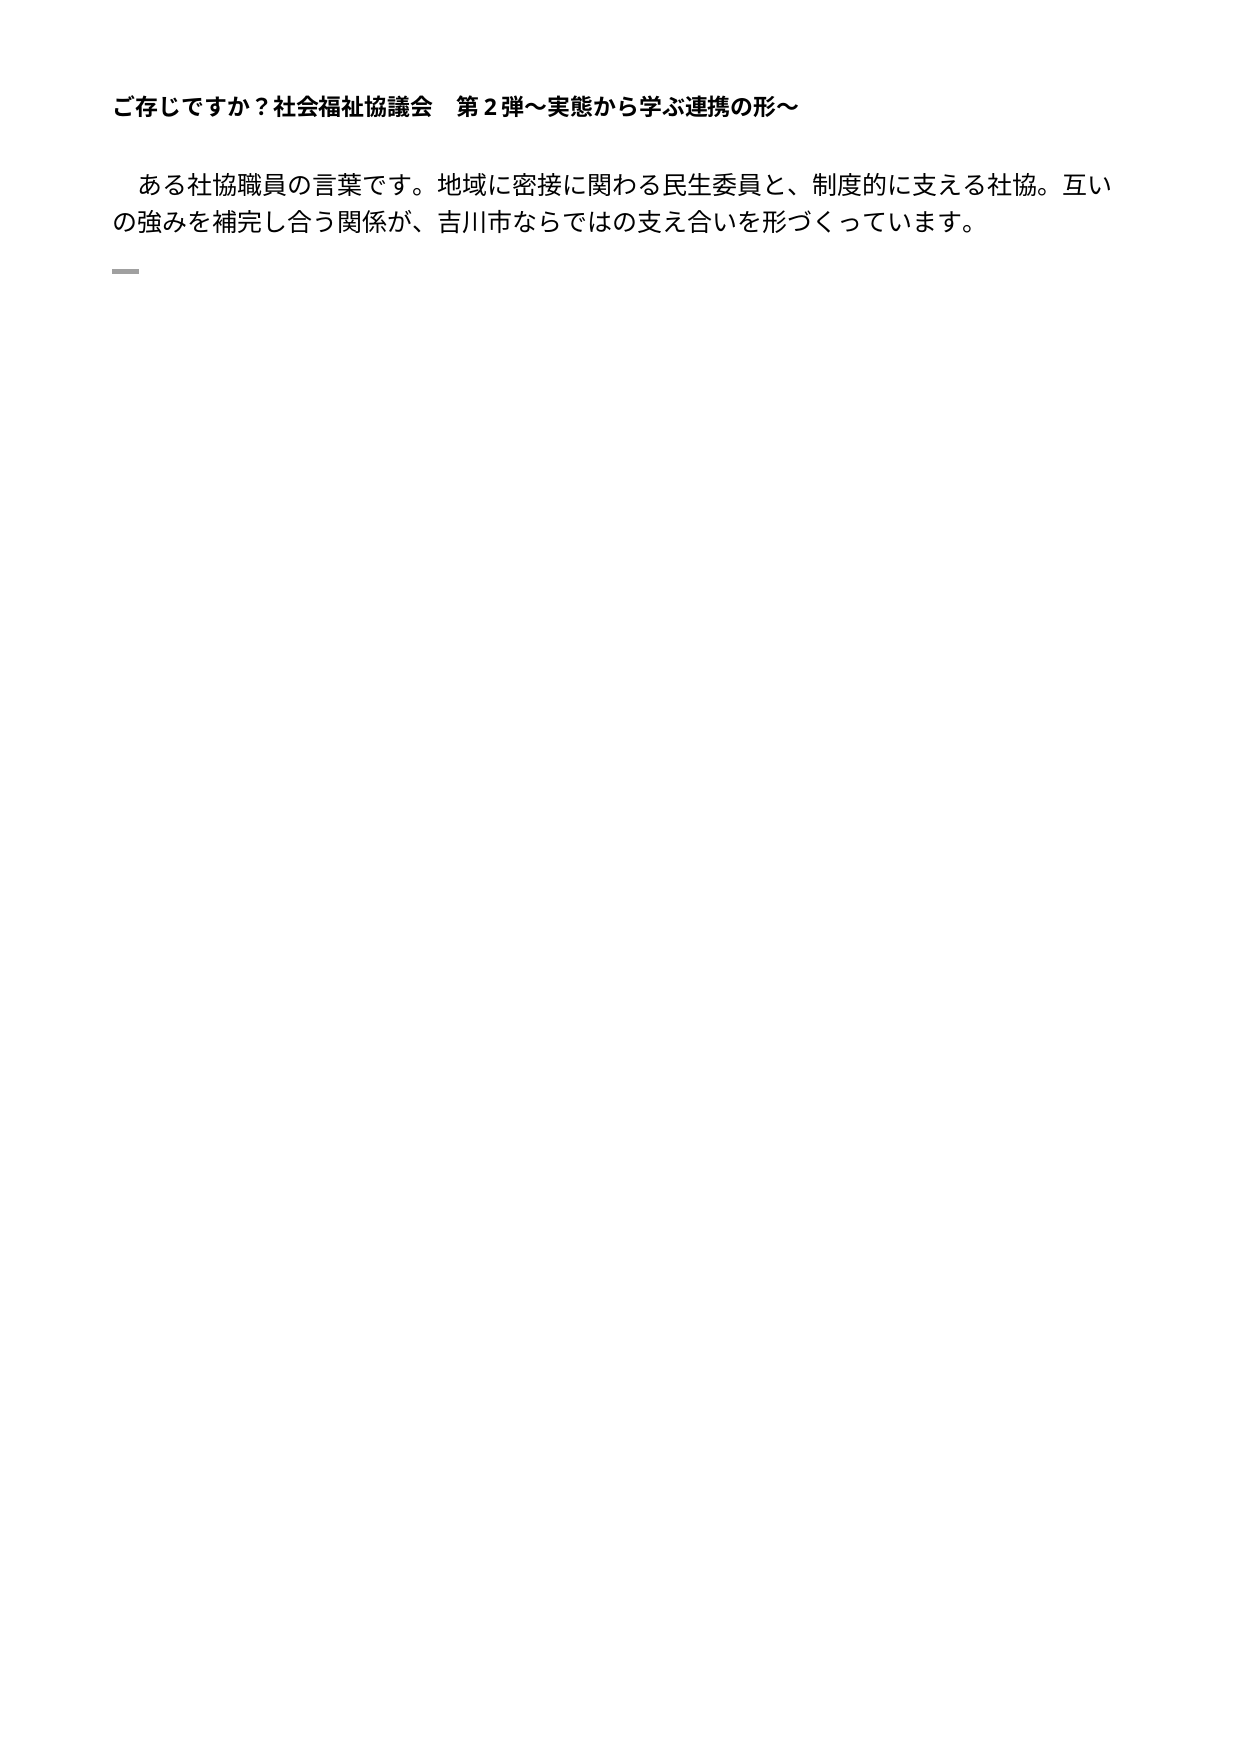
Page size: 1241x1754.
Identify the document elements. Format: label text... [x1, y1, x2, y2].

text ある社協職員の言葉です。地域に密接に関わる民生委員と、制度的に支える社協。互いの強みを補完し合う関係が、吉川市ならではの支え合いを形づくっています。 [112, 164, 1128, 239]
